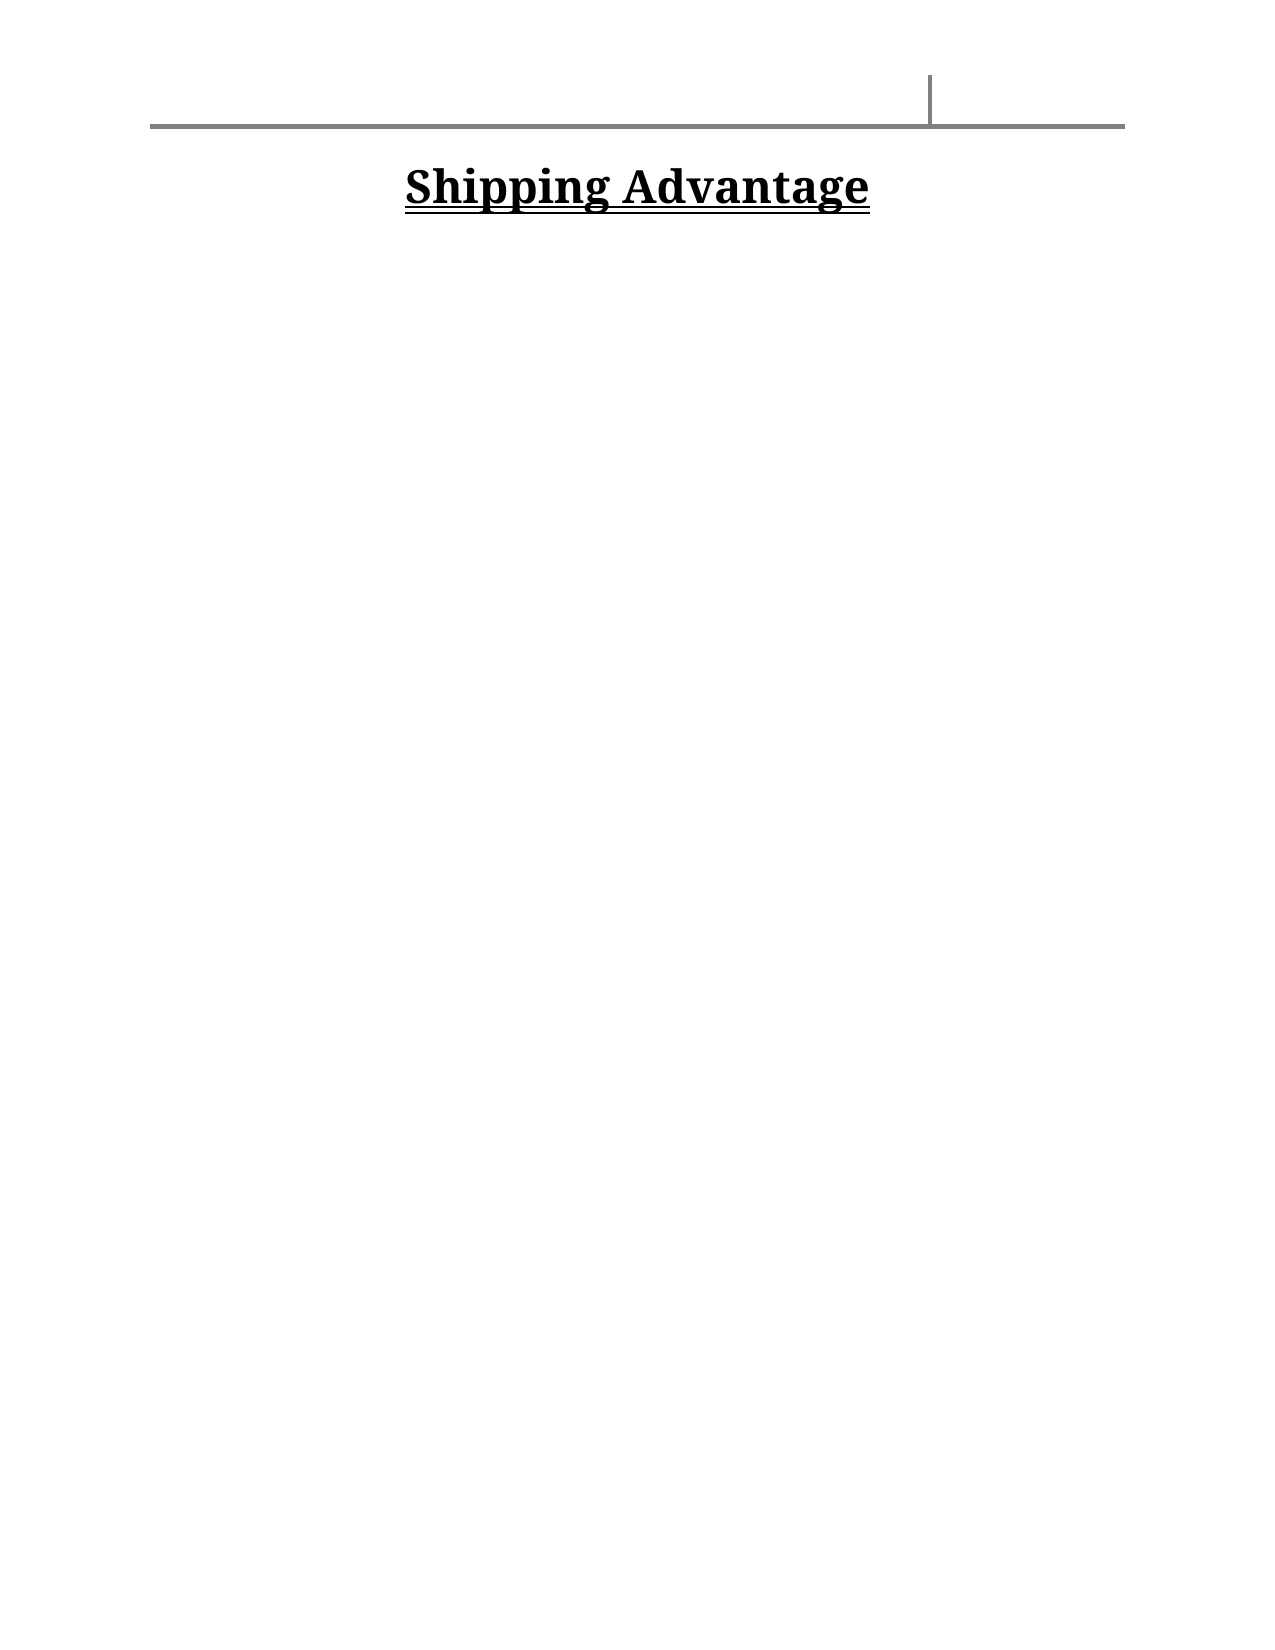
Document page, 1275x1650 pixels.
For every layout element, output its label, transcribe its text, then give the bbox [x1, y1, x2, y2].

subtitle Shipping Advantage [150, 154, 1125, 217]
